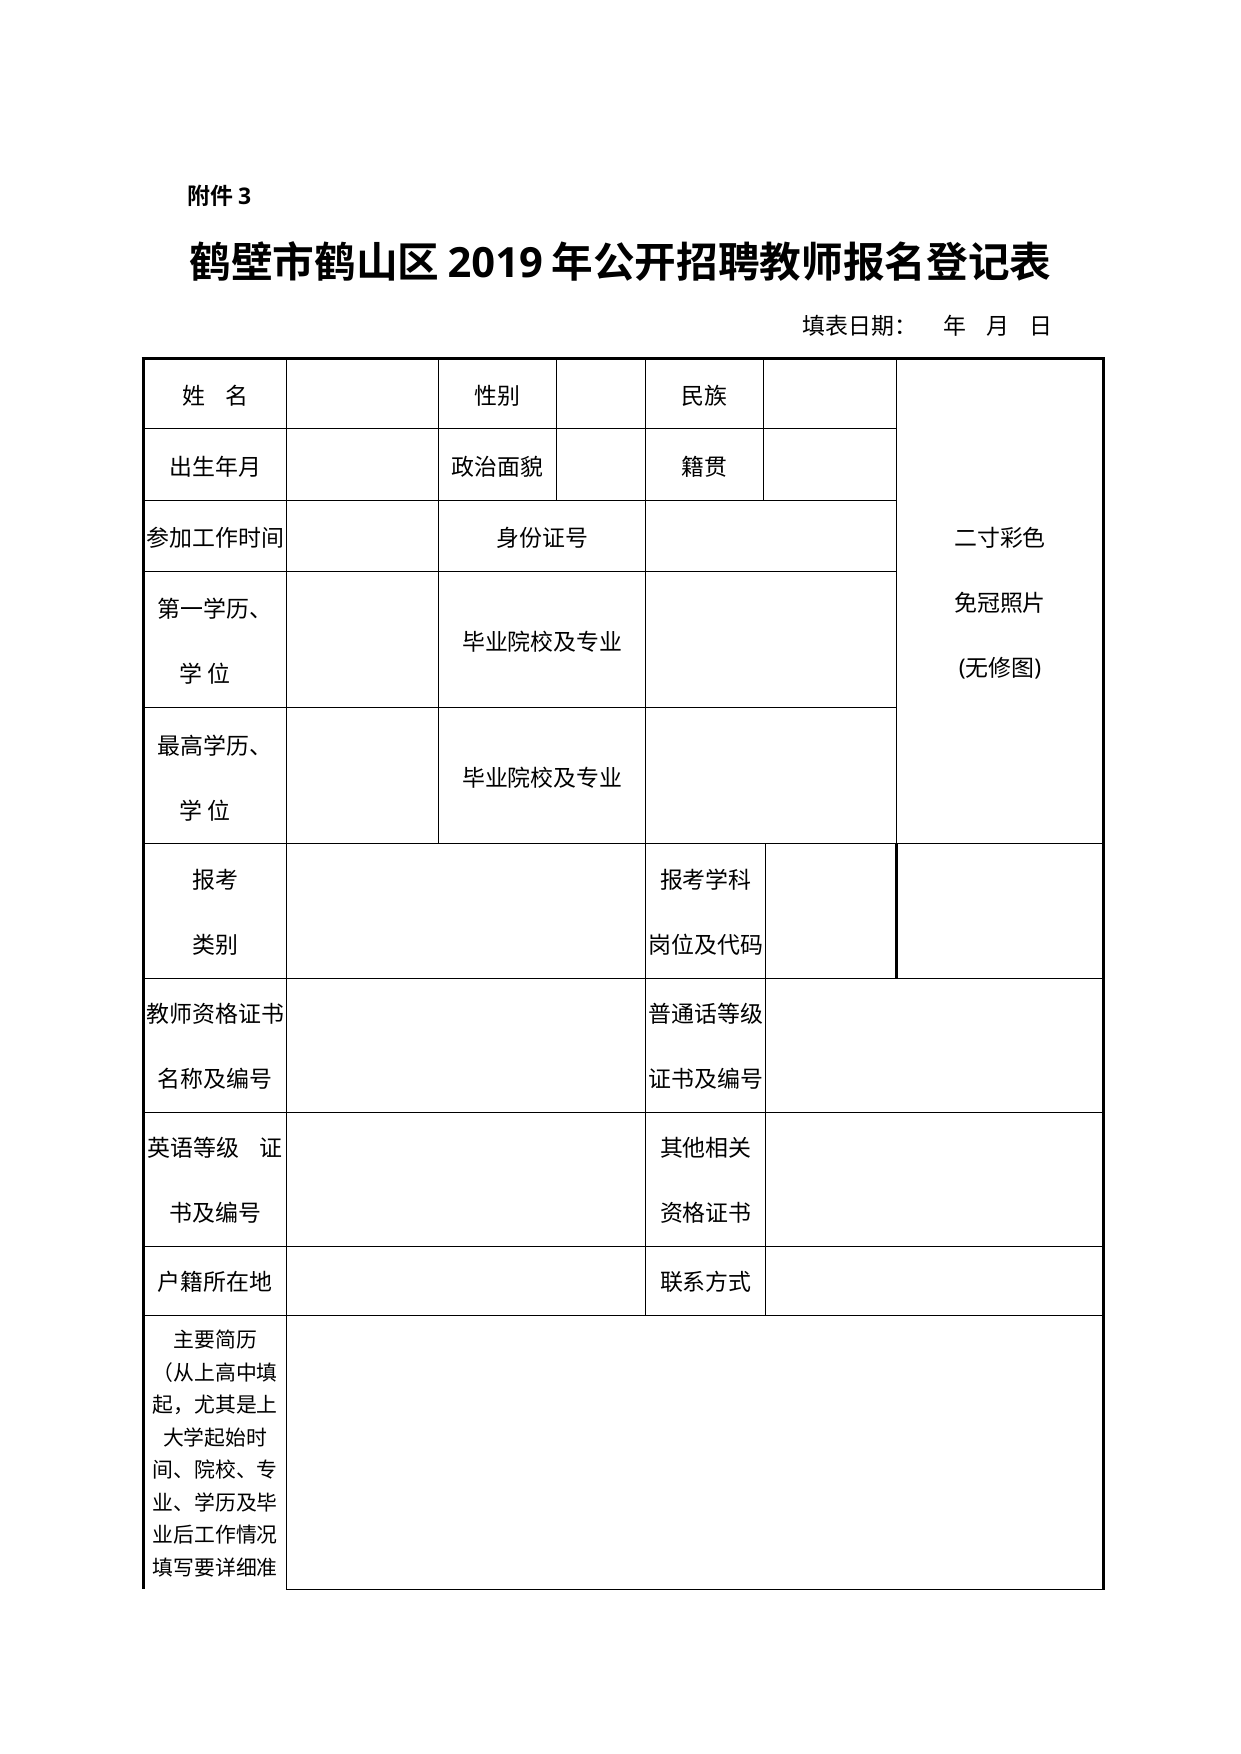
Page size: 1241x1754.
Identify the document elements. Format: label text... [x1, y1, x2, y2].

table_cell 联系方式 [646, 1247, 765, 1315]
table_header 民族 [646, 360, 763, 428]
table_header 性别 [439, 360, 556, 428]
table_header 姓 名 [145, 360, 286, 428]
table_header 二寸彩色 免冠照片 (无修图) [897, 360, 1102, 843]
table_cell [145, 1316, 286, 1589]
table_cell [557, 429, 645, 499]
table_cell 籍贯 [646, 429, 763, 499]
table_cell 参加工作时间 [145, 501, 286, 571]
table_cell 第一学历、 学 位 [145, 572, 286, 707]
table_cell [287, 979, 645, 1112]
table_cell [646, 572, 896, 707]
table_cell 其他相关 资格证书 [646, 1113, 765, 1246]
table_cell 户籍所在地 [145, 1247, 286, 1315]
table_cell 出生年月 [145, 429, 286, 499]
table_cell 普通话等级 证书及编号 [646, 979, 765, 1112]
table_cell [287, 708, 438, 843]
text 填表日期： 年 月 日 [143, 292, 1053, 357]
table_cell 教师资格证书名称及编号 [145, 979, 286, 1112]
table_cell 报考 类别 [145, 844, 286, 977]
table_cell [287, 501, 438, 571]
table_cell 英语等级 证书及编号 [145, 1113, 286, 1246]
table_cell 毕业院校及专业 [439, 708, 645, 843]
table_cell 政治面貌 [439, 429, 556, 499]
table_cell [898, 844, 1102, 977]
table_cell [287, 429, 438, 499]
table_cell [287, 1316, 1102, 1589]
table_header [287, 360, 438, 428]
table_cell 毕业院校及专业 [439, 572, 645, 707]
table_cell 身份证号 [439, 501, 645, 571]
table_cell [287, 1247, 645, 1315]
table_cell [287, 844, 645, 977]
text 鹤壁市鹤山区2019年公开招聘教师报名登记表 [187, 227, 1053, 292]
table_cell [766, 1247, 1102, 1315]
table_header [557, 360, 645, 428]
text 附件3 [187, 162, 1053, 227]
table_cell [764, 429, 896, 499]
table_cell [766, 844, 895, 977]
table_cell [766, 979, 1102, 1112]
table_cell [646, 708, 896, 843]
table_cell 报考学科 岗位及代码 [646, 844, 765, 977]
table_header [764, 360, 896, 428]
table_cell [766, 1113, 1102, 1246]
table_cell [287, 572, 438, 707]
table_cell [646, 501, 896, 571]
table_cell [287, 1113, 645, 1246]
table_cell 最高学历、 学 位 [145, 708, 286, 843]
